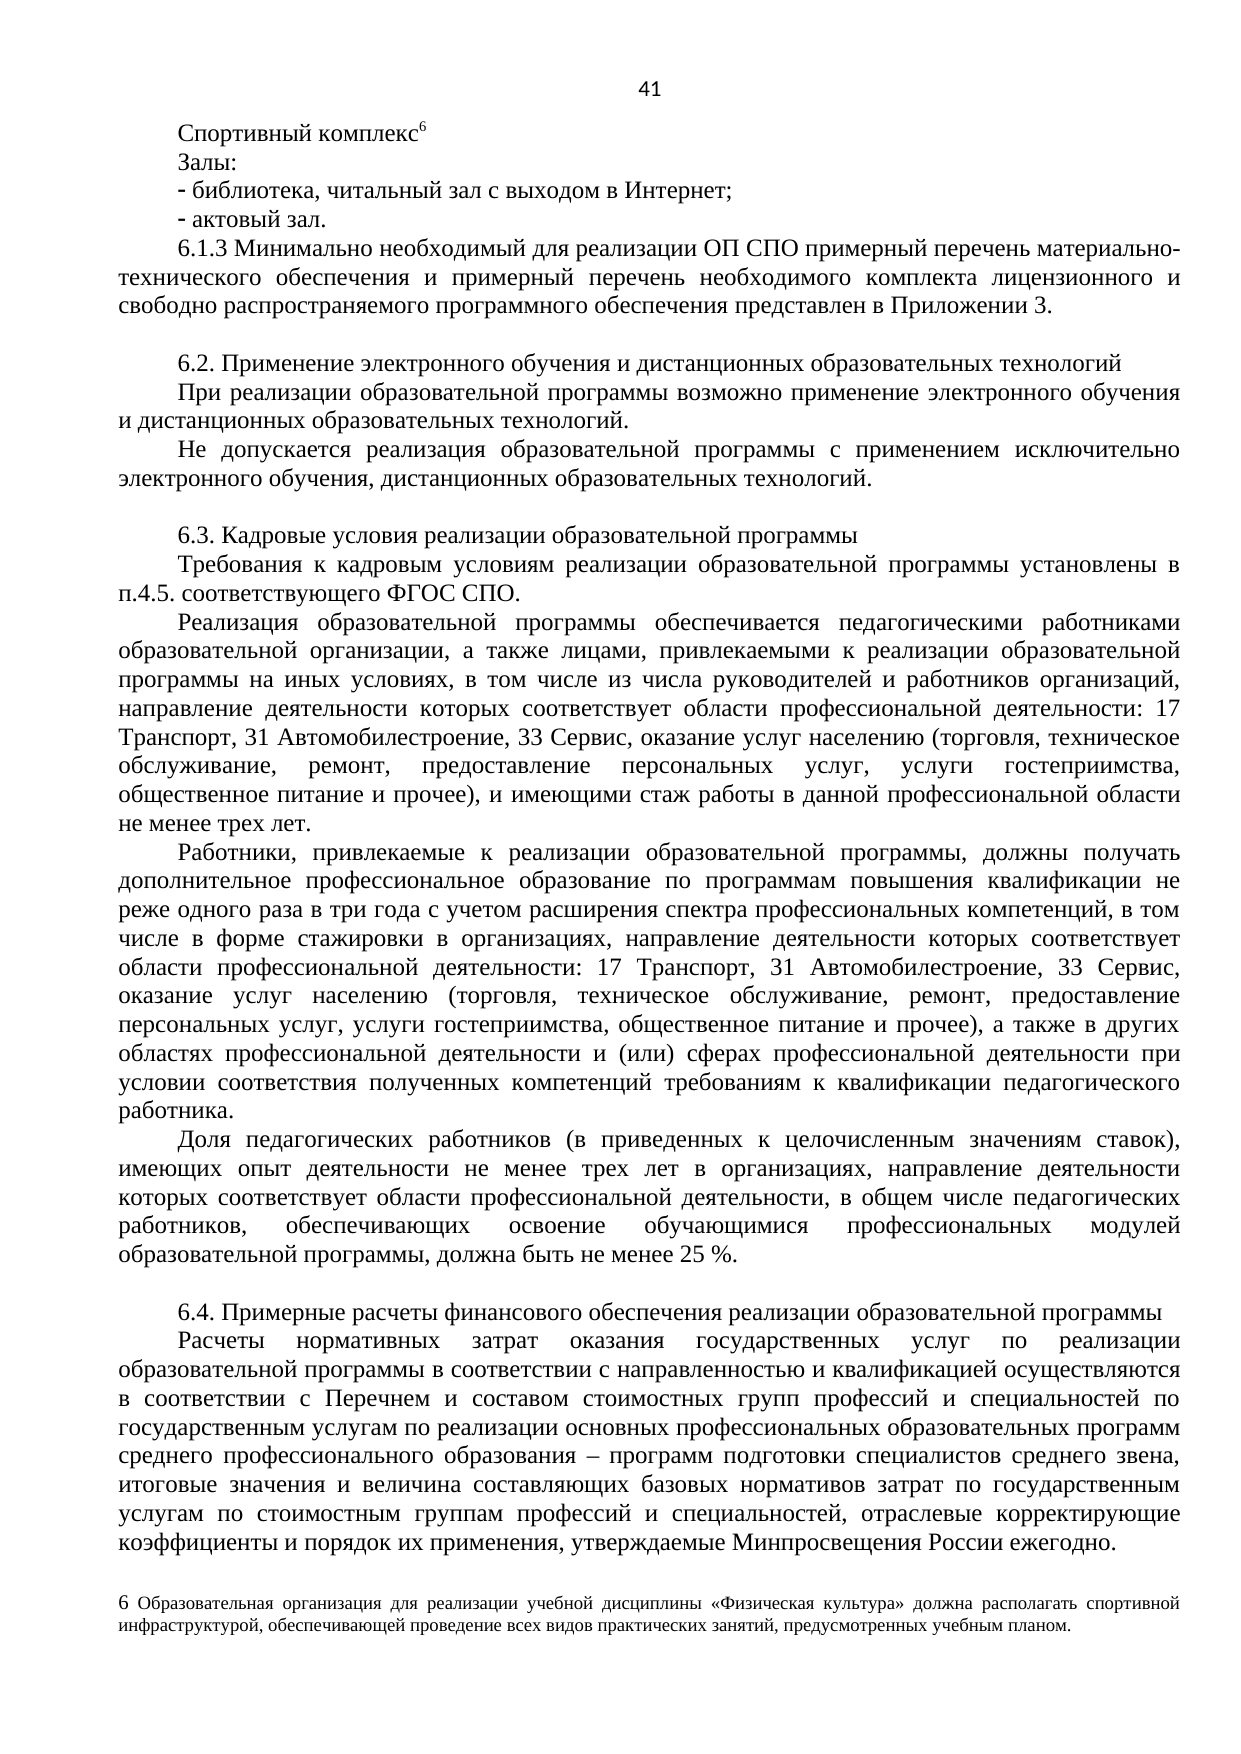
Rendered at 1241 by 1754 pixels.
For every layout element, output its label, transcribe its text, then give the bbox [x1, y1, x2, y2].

list актовый зал. [118, 204, 1181, 233]
text При реализации образовательной программы возможно применение электронного обучения и дистанционных образовательных технологий. [118, 377, 1181, 434]
text Реализация образовательной программы обеспечивается педагогическими работниками образовательной организации, а также лицами, привлекаемыми к реализации образовательной программы на иных условиях, в том числе из числа руководителей и работников организаций, направление деятельности которых соответствует области профессиональной деятельности: 17 Транспорт, 31 Автомобилестроение, 33 Сервис, оказание услуг населению (торговля, техническое обслуживание, ремонт, предоставление персональных услуг, услуги гостеприимства, общественное питание и прочее), и имеющими стаж работы в данной профессиональной области не менее трех лет. [118, 607, 1181, 837]
text Спортивный комплекс [118, 118, 1181, 147]
text 6.3. Кадровые условия реализации образовательной программы [118, 521, 1181, 549]
text Залы: [118, 147, 1181, 176]
text Расчеты нормативных затрат оказания государственных услуг по реализации образовательной программы в соответствии с направленностью и квалификацией осуществляются в соответствии с Перечнем и составом стоимостных групп профессий и специальностей по государственным услугам по реализации основных профессиональных образовательных программ среднего профессионального образования – программ подготовки специалистов среднего звена, итоговые значения и величина составляющих базовых нормативов затрат по государственным услугам по стоимостным группам профессий и специальностей, отраслевые корректирующие коэффициенты и порядок их применения, утверждаемые Минпросвещения России ежегодно. [118, 1326, 1181, 1556]
text 6.1.3 Минимально необходимый для реализации ОП СПО примерный перечень материально-технического обеспечения и примерный перечень необходимого комплекта лицензионного и свободно распространяемого программного обеспечения представлен в Приложении 3. [118, 233, 1181, 319]
text Требования к кадровым условиям реализации образовательной программы установлены в п.4.5. соответствующего ФГОС СПО. [118, 549, 1181, 607]
text 6.2. Применение электронного обучения и дистанционных образовательных технологий [118, 348, 1181, 377]
text Не допускается реализация образовательной программы с применением исключительно электронного обучения, дистанционных образовательных технологий. [118, 434, 1181, 492]
list библиотека, читальный зал с выходом в Интернет; [118, 176, 1181, 204]
text Доля педагогических работников (в приведенных к целочисленным значениям ставок), имеющих опыт деятельности не менее трех лет в организациях, направление деятельности которых соответствует области профессиональной деятельности, в общем числе педагогических работников, обеспечивающих освоение обучающимися профессиональных модулей образовательной программы, должна быть не менее 25 %. [118, 1124, 1181, 1268]
text 6.4. Примерные расчеты финансового обеспечения реализации образовательной программы [118, 1297, 1181, 1326]
text Работники, привлекаемые к реализации образовательной программы, должны получать дополнительное профессиональное образование по программам повышения квалификации не реже одного раза в три года с учетом расширения спектра профессиональных компетенций, в том числе в форме стажировки в организациях, направление деятельности которых соответствует области профессиональной деятельности: 17 Транспорт, 31 Автомобилестроение, 33 Сервис, оказание услуг населению (торговля, техническое обслуживание, ремонт, предоставление персональных услуг, услуги гостеприимства, общественное питание и прочее), а также в других областях профессиональной деятельности и (или) сферах профессиональной деятельности при условии соответствия полученных компетенций требованиям к квалификации педагогического работника. [118, 837, 1181, 1124]
